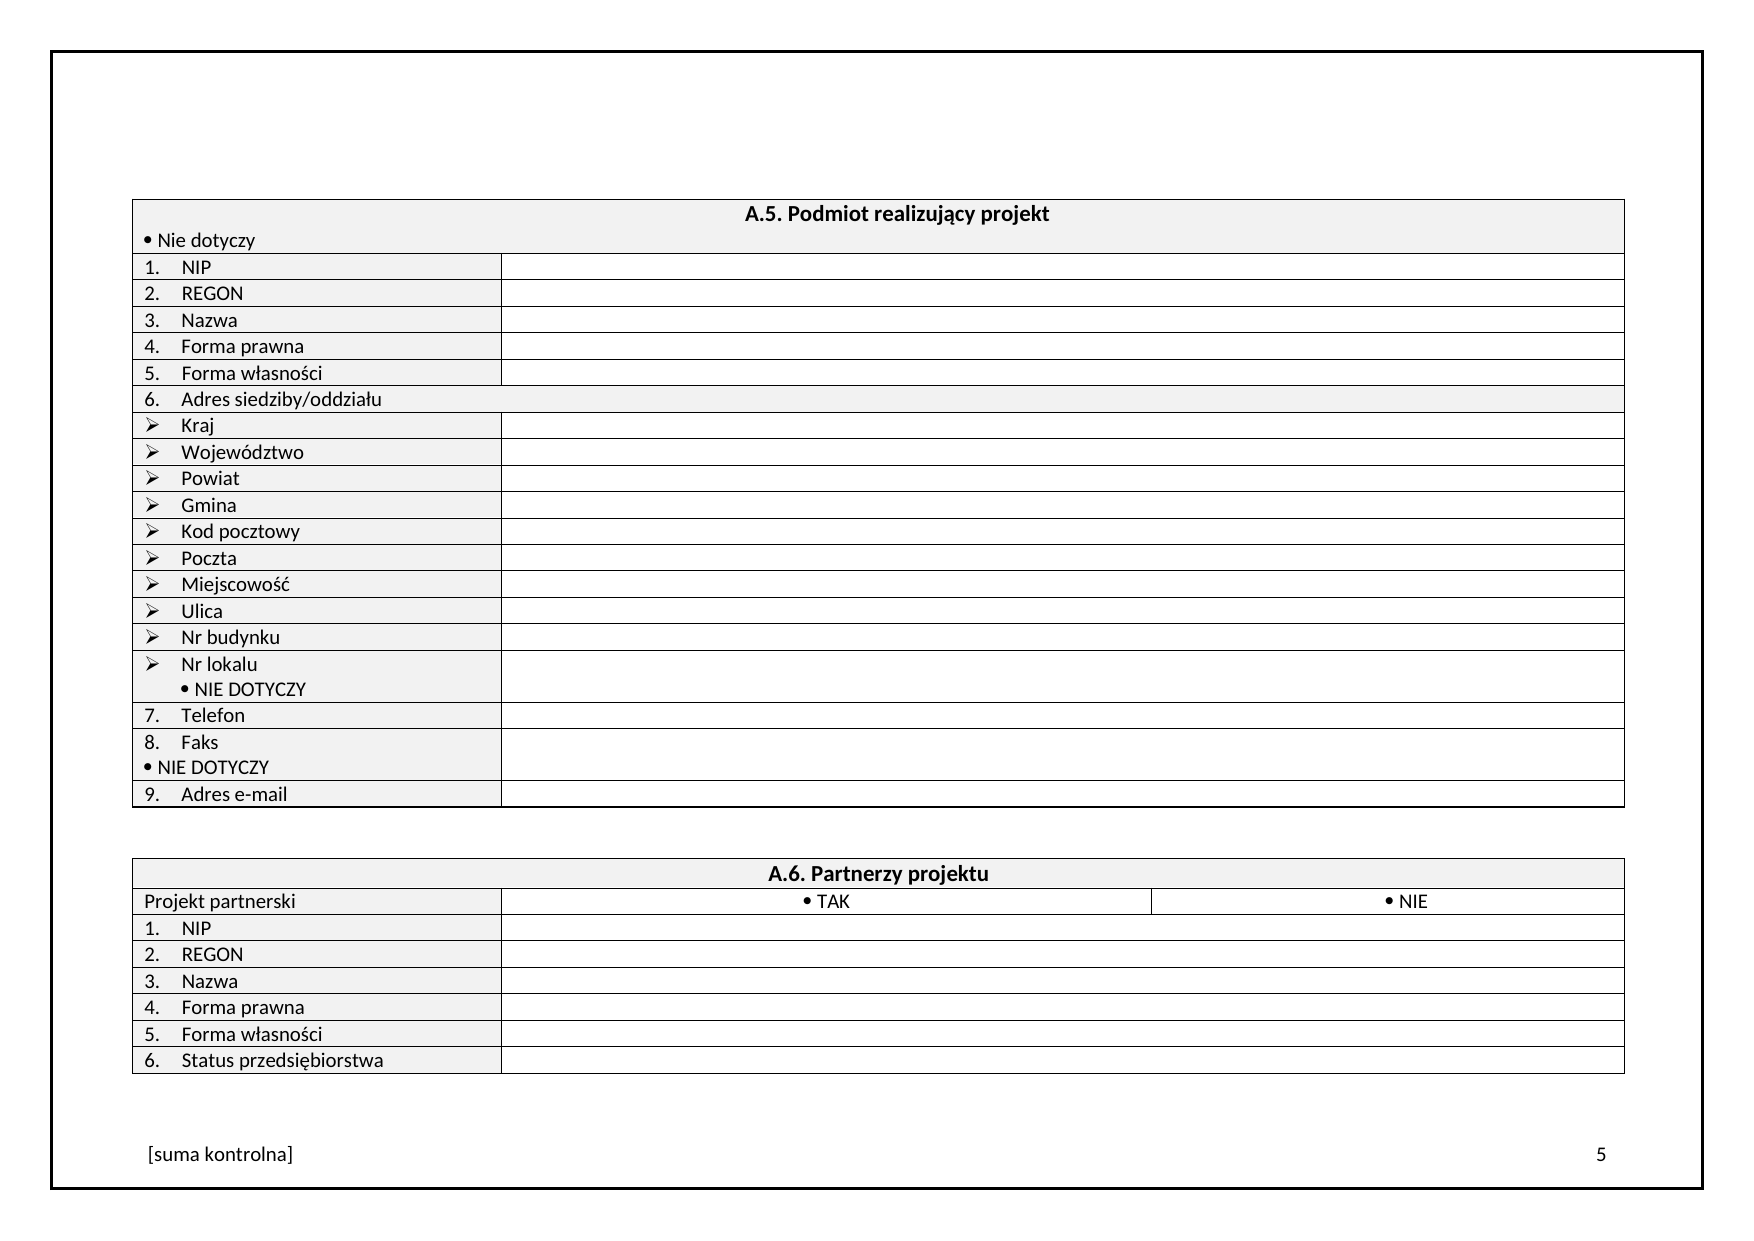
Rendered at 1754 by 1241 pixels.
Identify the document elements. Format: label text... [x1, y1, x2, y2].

table_cell [502, 254, 1624, 279]
table_cell [502, 360, 1624, 385]
table_cell REGON [133, 280, 501, 306]
table_cell NIP [133, 254, 501, 279]
table_cell [502, 994, 1624, 1020]
table_cell [502, 1021, 1624, 1046]
table_cell Adres siedziby/oddziału [133, 386, 1624, 412]
table_cell Nr lokalu NIE DOTYCZY [133, 651, 501, 702]
table_cell Gmina [133, 492, 501, 517]
table_cell Kraj [133, 413, 501, 438]
table_cell Nr budynku [133, 624, 501, 650]
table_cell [133, 1047, 501, 1073]
table_cell [502, 598, 1624, 623]
table_cell [502, 439, 1624, 464]
table_cell Forma prawna [133, 994, 501, 1020]
table_cell [502, 280, 1624, 306]
table_cell [502, 729, 1624, 780]
table_cell NIP [133, 915, 501, 940]
table_cell REGON [133, 941, 501, 967]
table_cell Województwo [133, 439, 501, 464]
table_header A.6. Partnerzy projektu [133, 859, 1624, 887]
table_cell [502, 781, 1624, 806]
table_cell Adres e-mail [133, 781, 501, 806]
table_cell [502, 307, 1624, 332]
table_cell [502, 333, 1624, 359]
table_cell Poczta [133, 545, 501, 570]
table_cell [502, 413, 1624, 438]
table_cell [502, 571, 1624, 597]
table_cell Kod pocztowy [133, 519, 501, 544]
table_cell Miejscowość [133, 571, 501, 597]
table_cell [502, 703, 1624, 728]
table_cell Faks NIE DOTYCZY [133, 729, 501, 780]
table_header A.5. Podmiot realizujący projekt Nie dotyczy [133, 200, 1624, 253]
table_cell Nazwa [133, 307, 501, 332]
table_cell [502, 492, 1624, 517]
table_cell [502, 545, 1624, 570]
table_cell Powiat [133, 466, 501, 491]
table_cell Forma prawna [133, 333, 501, 359]
table_cell Forma własności [133, 360, 501, 385]
table_cell NIE [1152, 889, 1624, 914]
table_cell [502, 519, 1624, 544]
table_cell [502, 624, 1624, 650]
table_cell [502, 915, 1624, 940]
table_cell [502, 651, 1624, 702]
table_cell Projekt partnerski [133, 889, 501, 914]
table_cell TAK [502, 889, 1151, 914]
table_cell Ulica [133, 598, 501, 623]
table_cell Nazwa [133, 968, 501, 993]
table_cell Forma własności [133, 1021, 501, 1046]
table_cell [502, 941, 1624, 967]
table_cell [502, 968, 1624, 993]
table_cell Telefon [133, 703, 501, 728]
table_cell [502, 1047, 1624, 1073]
table_cell [502, 466, 1624, 491]
